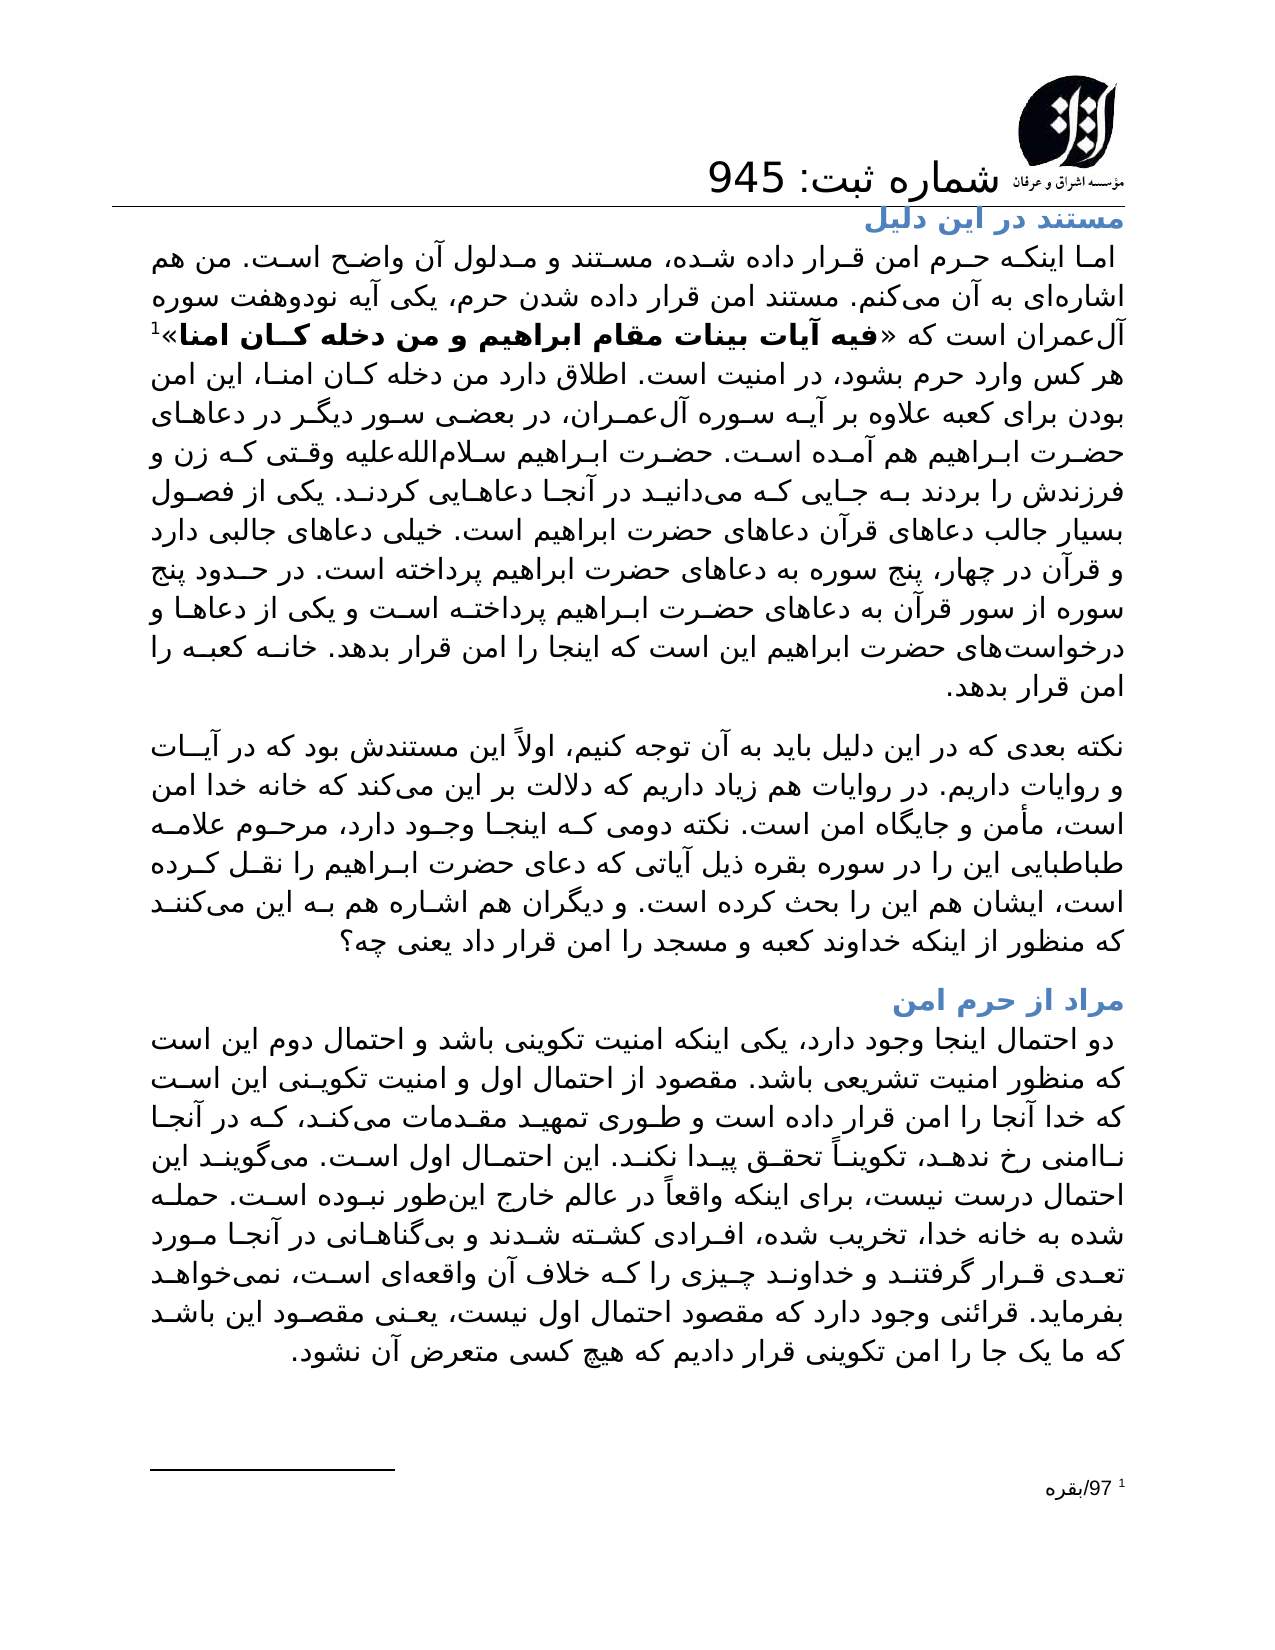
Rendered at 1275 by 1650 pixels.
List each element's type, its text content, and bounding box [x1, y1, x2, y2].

text نکته بعدی که در این دلیل باید به آن توجه کنیم، اولاً این مستندش بود که در آیات و روایات داریم. در روایات هم زیاد داریم که دلالت بر این می‌کند که خانه خدا امن است، مأمن و جایگاه امن است. نکته دومی که اینجا وجود دارد، مرحوم علامه طباطبایی این را در سوره بقره ذیل آیاتی که دعای حضرت ابراهیم را نقل کرده است، ایشان هم این را بحث کرده است. و دیگران هم اشاره هم به این می‌کنند که منظور از اینکه خداوند کعبه و مسجد را امن قرار داد یعنی چه؟ [150, 729, 1125, 958]
subtitle مراد از حرم امن [150, 984, 1125, 1018]
text اما اینکه حرم امن قرار داده شده، مستند و مدلول آن واضح است. من هم اشاره‌ای به آن می‌کنم. مستند امن قرار داده شدن حرم، یکی آیه نودوهفت سوره آل‌عمران است که «فیه آیات بینات مقام ابراهیم و من دخله کان امنا» هر کس وارد حرم بشود، در امنیت است. اطلاق دارد من دخله کان امنا، این امن بودن برای کعبه علاوه بر آیه سوره آل‌عمران، در بعضی سور دیگر در دعاهای حضرت ابراهیم هم آمده است. حضرت ابراهیم سلام‌الله‌علیه وقتی که زن و فرزندش را بردند به جایی که می‌دانید در آنجا دعاهایی کردند. یکی از فصول بسیار جالب دعاهای قرآن دعاهای حضرت ابراهیم است. خیلی دعاهای جالبی دارد و قرآن در چهار، پنج سوره به دعاهای حضرت ابراهیم پرداخته است. در حدود پنج سوره از سور قرآن به دعاهای حضرت ابراهیم پرداخته است و یکی از دعاها و درخواست‌های حضرت ابراهیم این است که اینجا را امن قرار بدهد. خانه کعبه را امن قرار بدهد. [150, 241, 1125, 703]
picture [1009, 75, 1125, 192]
text دو احتمال اینجا وجود دارد، یکی اینکه امنیت تکوینی باشد و احتمال دوم این است که منظور امنیت تشریعی باشد. مقصود از احتمال اول و امنیت تکوینی این است که خدا آنجا را امن قرار داده است و طوری تمهید مقدمات می‌کند، که در آنجا ناامنی رخ ندهد، تکویناً تحقق پیدا نکند. این احتمال اول است. می‌گویند این احتمال درست نیست، برای اینکه واقعاً در عالم خارج این‌طور نبوده است. حمله شده به خانه خدا، تخریب شده، افرادی کشته شدند و بی‌گناهانی در آنجا مورد تعدی قرار گرفتند و خداوند چیزی را که خلاف آن واقعه‌ای است، نمی‌خواهد بفرماید. قرائنی وجود دارد که مقصود احتمال اول نیست، یعنی مقصود این باشد که ما یک جا را امن تکوینی قرار دادیم که هیچ کسی متعرض آن نشود. [150, 1023, 1125, 1368]
subtitle مستند در این دلیل [150, 202, 1125, 236]
